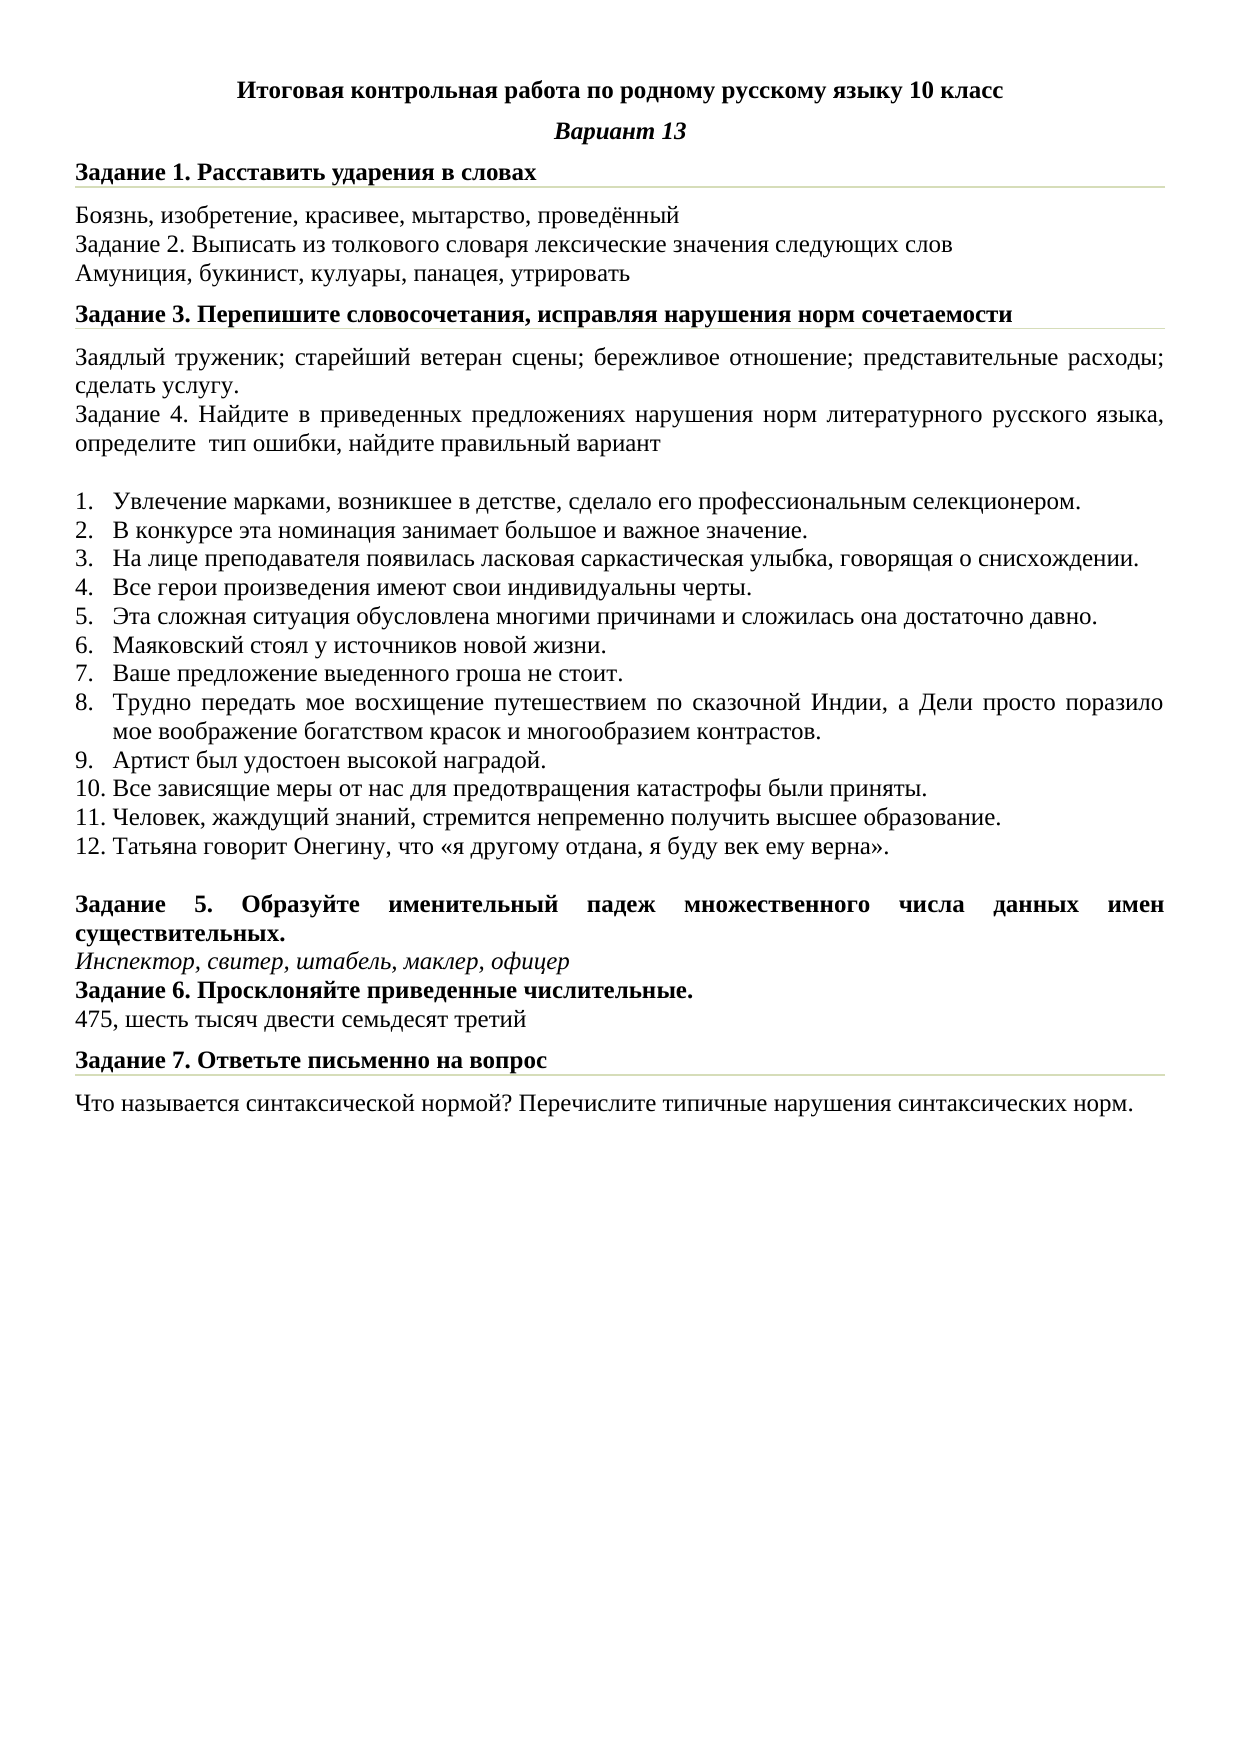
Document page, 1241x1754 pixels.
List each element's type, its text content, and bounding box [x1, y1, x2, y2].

text Боязнь, изобретение, красивее, мытарство, проведённый [75, 200, 1165, 229]
text Амуниция, букинист, кулуары, панацея, утрировать [75, 258, 1165, 287]
list Маяковский стоял у источников новой жизни. [75, 630, 1165, 658]
list Татьяна говорит Онегину, что «я другому отдана, я буду век ему верна». [75, 831, 1165, 860]
text Задание 4. Найдите в приведенных предложениях нарушения норм литературного русского языка, определите тип ошибки, найдите правильный вариант [75, 399, 1165, 457]
text 475, шесть тысяч двести семьдесят третий [75, 1004, 1165, 1033]
text Задание 3. Перепишите словосочетания, исправляя нарушения норм сочетаемости [75, 299, 1165, 328]
list Артист был удостоен высокой наградой. [75, 745, 1165, 773]
list Ваше предложение выеденного гроша не стоит. [75, 658, 1165, 687]
list Все герои произведения имеют свои индивидуальны черты. [75, 572, 1165, 601]
list Увлечение марками, возникшее в детстве, сделало его профессиональным селекционером. [75, 486, 1165, 515]
text Задание 1. Расставить ударения в словах [75, 157, 1165, 186]
list Все зависящие меры от нас для предотвращения катастрофы были приняты. [75, 773, 1165, 802]
text Инспектор, свитер, штабель, маклер, офицер [75, 946, 1165, 975]
list На лице преподавателя появилась ласковая саркастическая улыбка, говорящая о снисхождении. [75, 543, 1165, 572]
text Итоговая контрольная работа по родному русскому языку 10 класс [75, 75, 1165, 104]
text Что называется синтаксической нормой? Перечислите типичные нарушения синтаксических норм. [75, 1088, 1165, 1117]
text Задание 5. Образуйте именительный падеж множественного числа данных имен существительных. [75, 889, 1165, 946]
list Человек, жаждущий знаний, стремится непременно получить высшее образование. [75, 802, 1165, 831]
text Вариант 13 [75, 116, 1165, 145]
list Эта сложная ситуация обусловлена многими причинами и сложилась она достаточно давно. [75, 601, 1165, 630]
text Заядлый труженик; старейший ветеран сцены; бережливое отношение; представительные расходы; сделать услугу. [75, 342, 1165, 399]
list Трудно передать мое восхищение путешествием по сказочной Индии, а Дели просто поразило мое воображение богатством красок и многообразием контрастов. [75, 687, 1165, 745]
text Задание 7. Ответьте письменно на вопрос [75, 1045, 1165, 1074]
text Задание 2. Выписать из толкового словаря лексические значения следующих слов [75, 229, 1165, 258]
list В конкурсе эта номинация занимает большое и важное значение. [75, 515, 1165, 543]
text Задание 6. Просклоняйте приведенные числительные. [75, 975, 1165, 1004]
